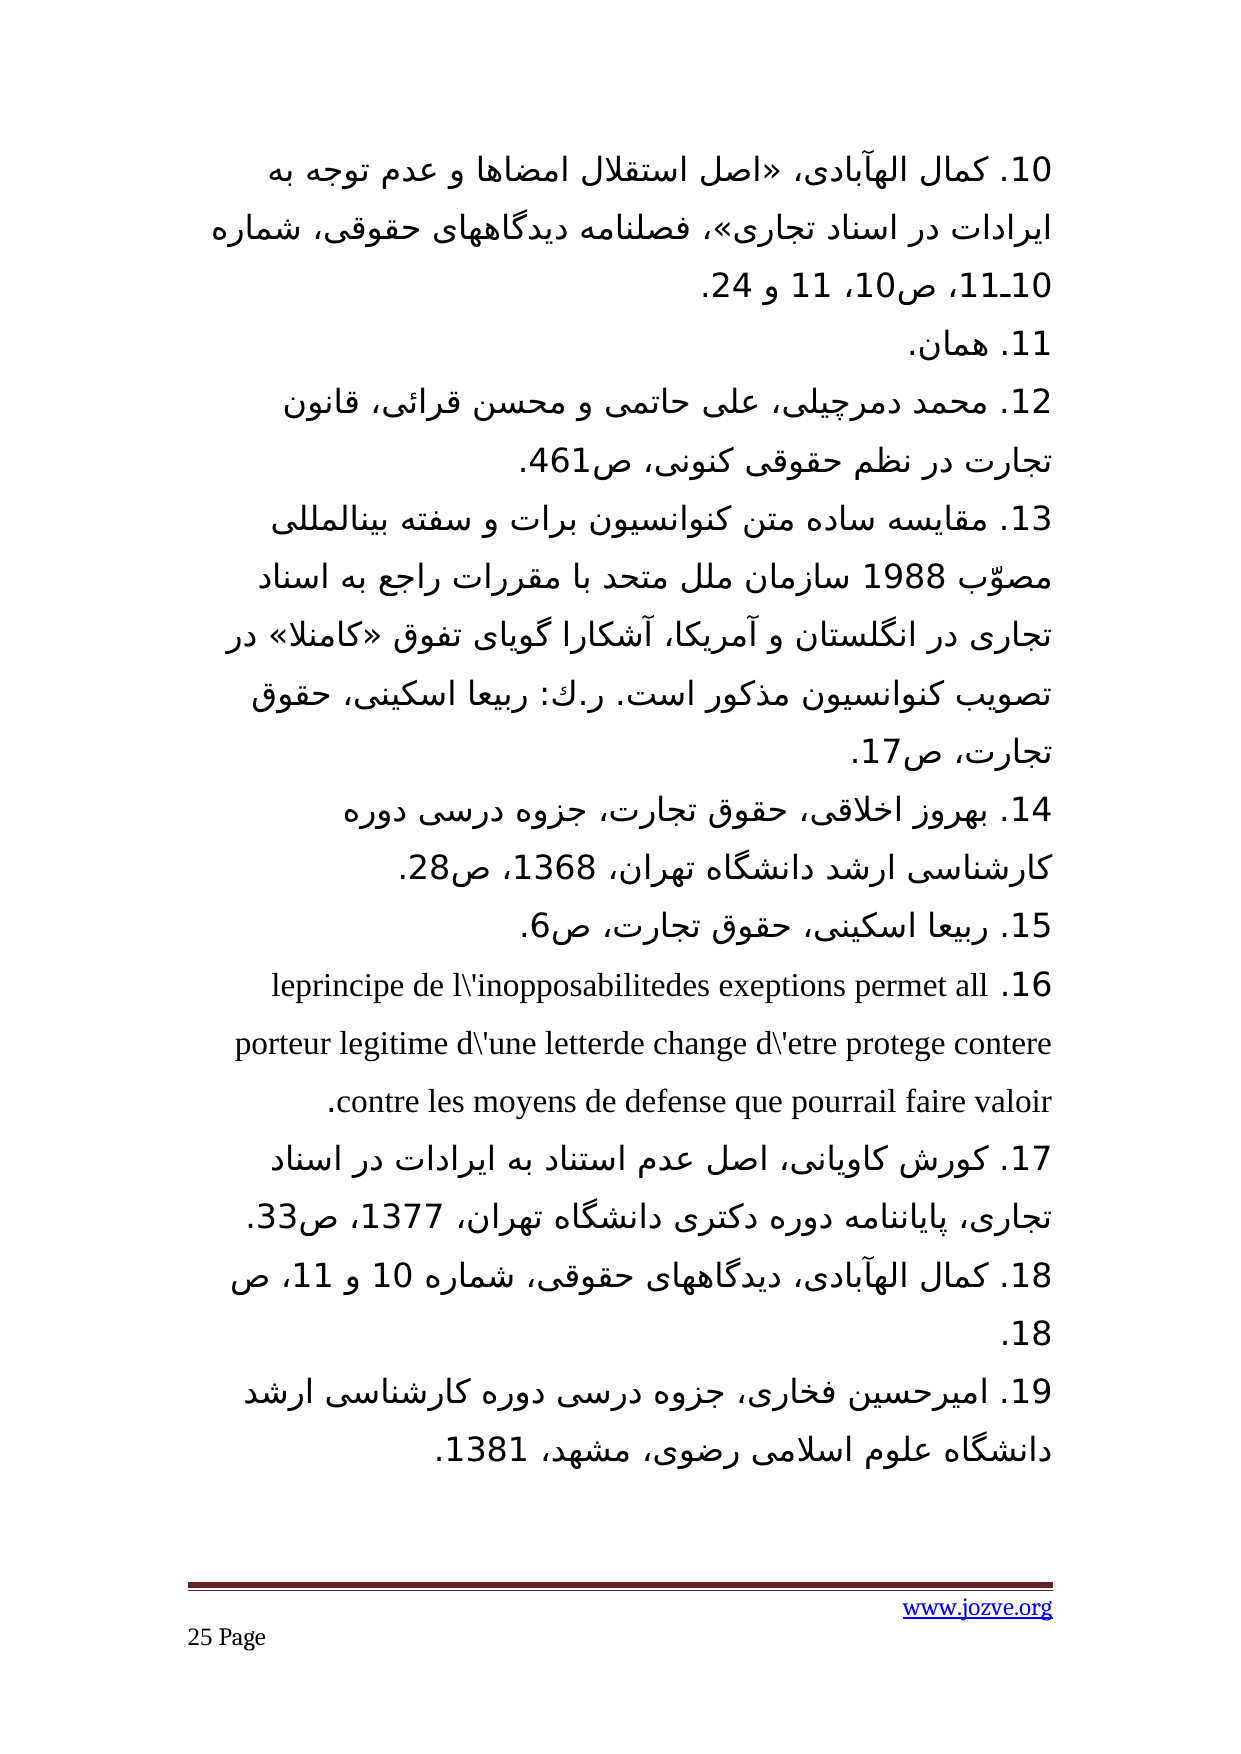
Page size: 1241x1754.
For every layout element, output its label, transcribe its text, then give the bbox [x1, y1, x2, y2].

text 15. ربیعا اسكینی، حقوق تجارت، ص6. [187, 907, 1053, 946]
text 18. كمال اله‏آبادی، دیدگاههای حقوقی، شماره 10 و 11، ص18. [187, 1256, 1053, 1353]
text 17. كورش كاویانی، اصل عدم استناد به ایرادات در اسناد تجاری، پایان‏نامه دوره دكتری دانشگاه تهران، 1377، ص33. [187, 1140, 1053, 1237]
text 13. مقایسه ساده متن كنوانسیون برات و سفته بین‏المللی مصوّب 1988 سازمان ملل متحد با مقررات راجع به اسناد تجاری در انگلستان و آمریكا، آشكارا گویای تفوق «كامن‏لا» در تصویب كنوانسیون مذكور است. ر.ك: ربیعا اسكینی، حقوق تجارت، ص17. [187, 499, 1053, 771]
text 16. leprincipe de l\'inopposabilitedes exeptions permet all porteur legitime d\'une letterde change d\'etre protege contere contre les moyens de defense que pourrail faire valoir. [187, 965, 1053, 1120]
text 12. محمد دمرچیلی، علی حاتمی و محسن قرائی، قانون تجارت در نظم حقوقی كنونی، ص461. [187, 383, 1053, 480]
text 10. كمال اله‏آبادی، «اصل استقلال امضاها و عدم توجه به ایرادات در اسناد تجاری»، فصلنامه دیدگاههای حقوقی، شماره 10ـ11، ص10، 11 و 24. [187, 150, 1053, 305]
text 19. امیرحسین فخاری، جزوه درسی دوره كارشناسی ارشد دانشگاه علوم اسلامی رضوی، مشهد، 1381. [187, 1373, 1053, 1470]
text 14. بهروز اخلاقی، حقوق تجارت، جزوه درسی دوره كارشناسی ارشد دانشگاه تهران، 1368، ص28. [187, 791, 1053, 888]
text 11. همان. [187, 325, 1053, 363]
